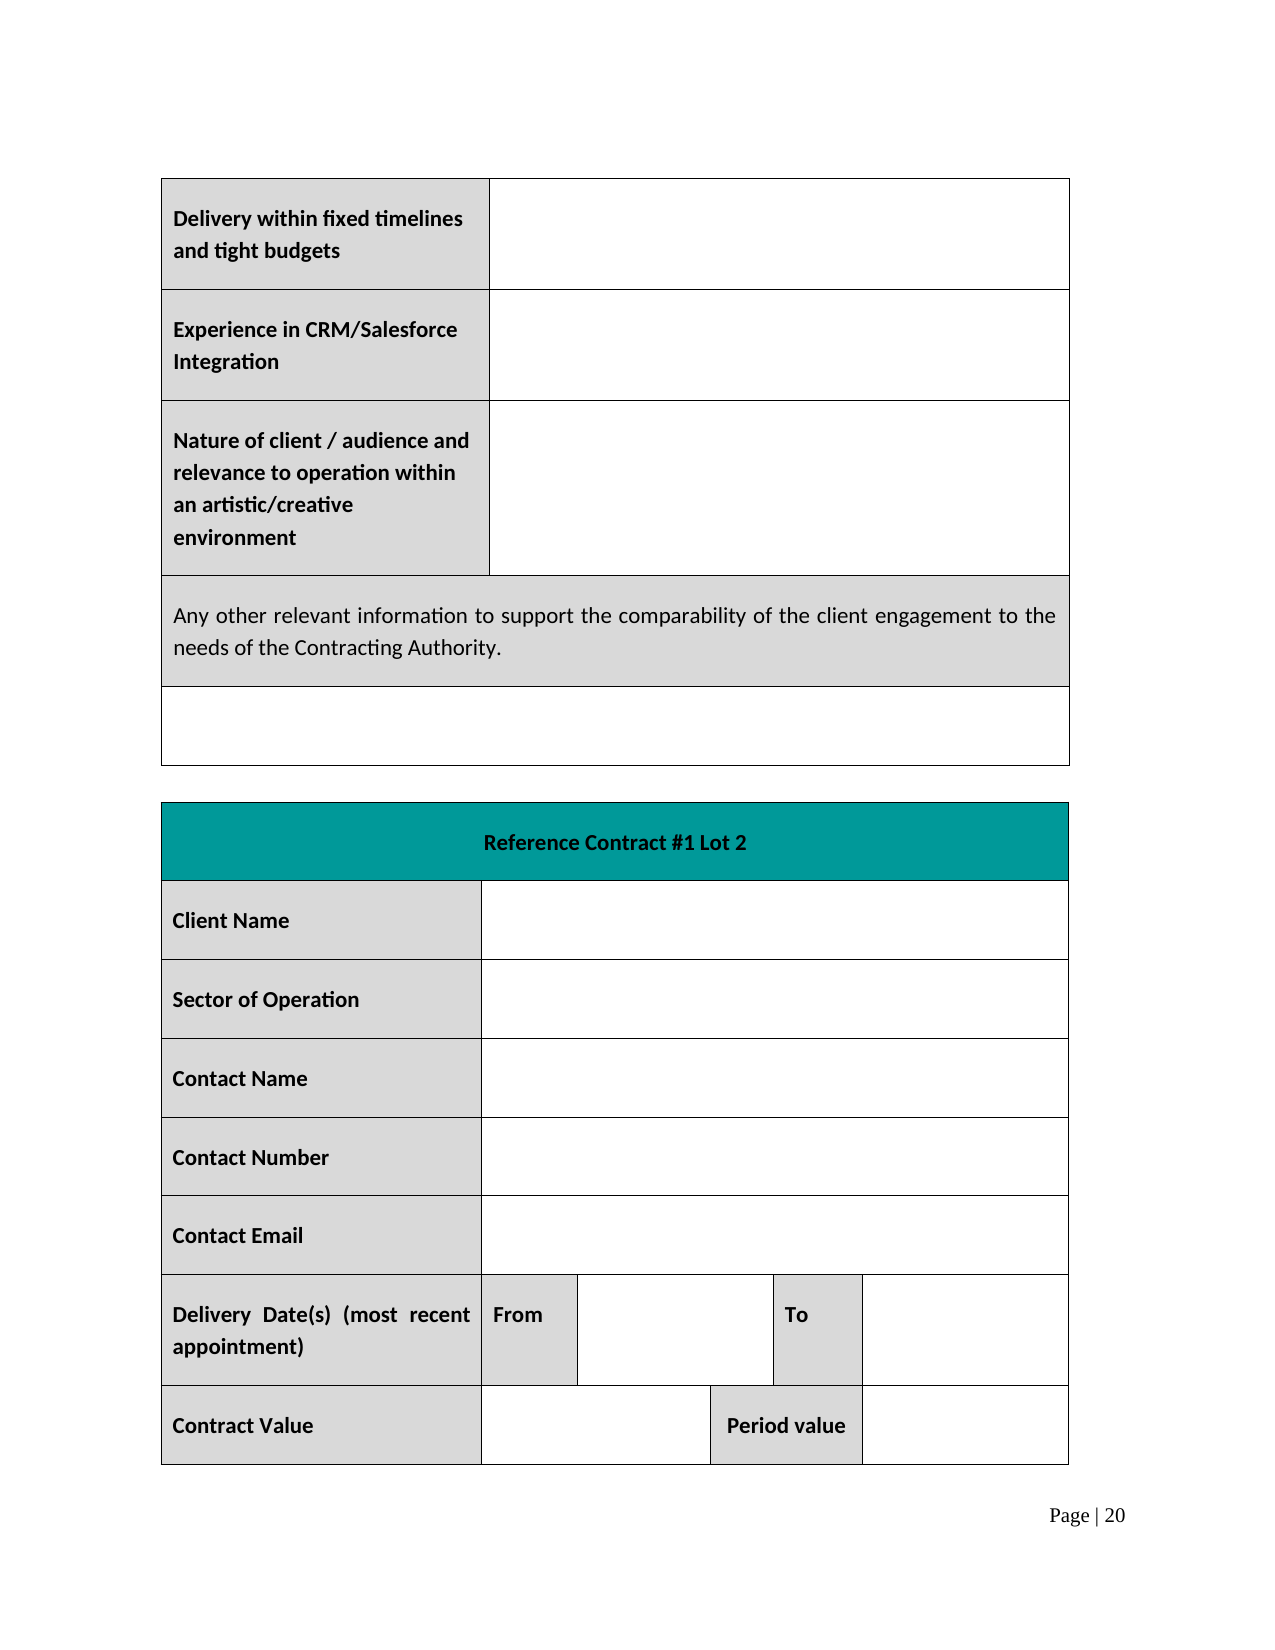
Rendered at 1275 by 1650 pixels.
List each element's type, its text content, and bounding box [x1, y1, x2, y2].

table_cell Client Name [162, 881, 481, 959]
table_header Reference Contract #1 Lot 2 [162, 803, 1068, 880]
table_cell Nature of client / audience and relevance to operation within an artistic/creative environment [162, 401, 489, 575]
table_cell Any other relevant information to support the comparability of the client engagement to the needs of the Contracting Authority. [162, 576, 1069, 686]
table_cell [482, 1118, 1068, 1195]
table_cell Contact Number [162, 1118, 481, 1195]
table_cell [863, 1275, 1068, 1385]
table_cell [863, 1386, 1068, 1464]
table_cell Contract Value [162, 1386, 481, 1464]
table_cell [578, 1275, 773, 1385]
table_cell Contact Email [162, 1196, 481, 1274]
table_cell To [774, 1275, 862, 1385]
table_cell From [482, 1275, 577, 1385]
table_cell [711, 1386, 862, 1464]
table_cell Sector of Operation [162, 960, 481, 1038]
table_cell [482, 960, 1068, 1038]
table_cell [482, 1196, 1068, 1274]
table_cell [490, 290, 1069, 400]
table_cell [482, 1039, 1068, 1117]
table_cell [490, 401, 1069, 575]
table_cell [482, 1386, 710, 1464]
table_cell Experience in CRM/Salesforce Integration [162, 290, 489, 400]
table_cell Delivery Date(s) (most recent appointment) [162, 1275, 481, 1385]
table_cell [490, 179, 1069, 289]
table_cell Delivery within fixed timelines and tight budgets [162, 179, 489, 289]
table_cell Contact Name [162, 1039, 481, 1117]
table_cell [162, 687, 1069, 765]
table_cell [482, 881, 1068, 959]
